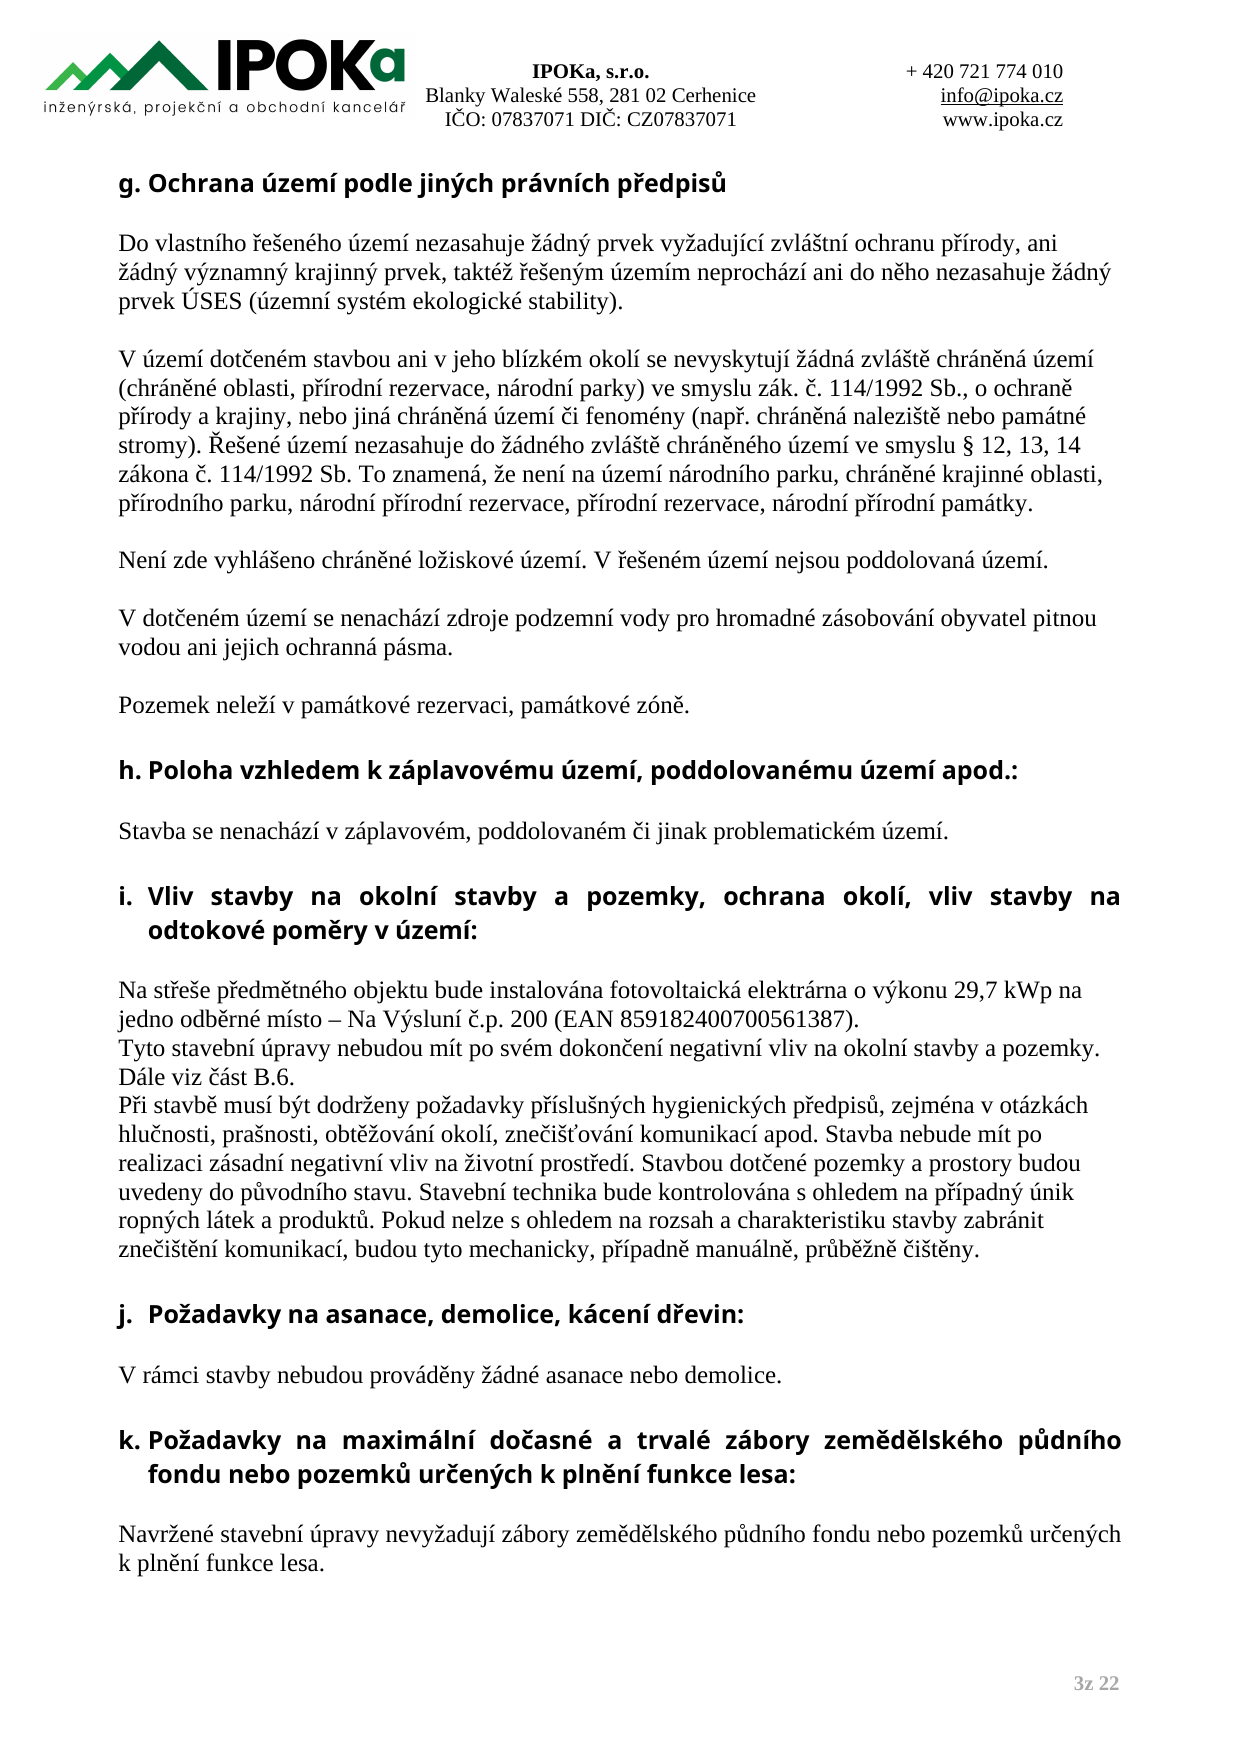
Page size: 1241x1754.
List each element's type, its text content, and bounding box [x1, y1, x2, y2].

subtitle Poloha vzhledem k záplavovému území, poddolovanému území apod.: [118, 753, 1122, 787]
text Tyto stavební úpravy nebudou mít po svém dokončení negativní vliv na okolní stavby a pozemky. Dále viz část B.6. [118, 1033, 1122, 1091]
text Pozemek neleží v památkové rezervaci, památkové zóně. [118, 690, 1122, 719]
text Na střeše předmětného objektu bude instalována fotovoltaická elektrárna o výkonu 29,7 kWp na jedno odběrné místo – Na Výsluní č.p. 200 (EAN 859182400700561387). [118, 976, 1122, 1033]
text Navržené stavební úpravy nevyžadují zábory zemědělského půdního fondu nebo pozemků určených k plnění funkce lesa. [118, 1519, 1122, 1577]
text Stavba se nenachází v záplavovém, poddolovaném či jinak problematickém území. [118, 816, 1122, 844]
text V dotčeném území se nenachází zdroje podzemní vody pro hromadné zásobování obyvatel pitnou vodou ani jejich ochranná pásma. [118, 603, 1122, 661]
text V území dotčeném stavbou ani v jeho blízkém okolí se nevyskytují žádná zvláště chráněná území (chráněné oblasti, přírodní rezervace, národní parky) ve smyslu zák. č. 114/1992 Sb., o ochraně přírody a krajiny, nebo jiná chráněná území či fenomény (např. chráněná naleziště nebo památné stromy). Řešené území nezasahuje do žádného zvláště chráněného území ve smyslu § 12, 13, 14 zákona č. 114/1992 Sb. To znamená, že není na území národního parku, chráněné krajinné oblasti, přírodního parku, národní přírodní rezervace, přírodní rezervace, národní přírodní památky. [118, 344, 1122, 516]
picture [30, 33, 415, 120]
text Při stavbě musí být dodrženy požadavky příslušných hygienických předpisů, zejména v otázkách hlučnosti, prašnosti, obtěžování okolí, znečišťování komunikací apod. Stavba nebude mít po realizaci zásadní negativní vliv na životní prostředí. Stavbou dotčené pozemky a prostory budou uvedeny do původního stavu. Stavební technika bude kontrolována s ohledem na případný únik ropných látek a produktů. Pokud nelze s ohledem na rozsah a charakteristiku stavby zabránit znečištění komunikací, budou tyto mechanicky, případně manuálně, průběžně čištěny. [118, 1091, 1122, 1263]
subtitle Požadavky na asanace, demolice, kácení dřevin: [118, 1297, 1122, 1331]
subtitle Požadavky na maximální dočasné a trvalé zábory zemědělského půdního fondu nebo pozemků určených k plnění funkce lesa: [118, 1423, 1122, 1491]
text V rámci stavby nebudou prováděny žádné asanace nebo demolice. [118, 1360, 1122, 1389]
subtitle Vliv stavby na okolní stavby a pozemky, ochrana okolí, vliv stavby na odtokové poměry v území: [118, 879, 1122, 947]
text Není zde vyhlášeno chráněné ložiskové území. V řešeném území nejsou poddolovaná území. [118, 546, 1122, 574]
text Do vlastního řešeného území nezasahuje žádný prvek vyžadující zvláštní ochranu přírody, ani žádný významný krajinný prvek, taktéž řešeným územím neprochází ani do něho nezasahuje žádný prvek ÚSES (územní systém ekologické stability). [118, 228, 1122, 315]
subtitle Ochrana území podle jiných právních předpisů [118, 165, 1122, 199]
